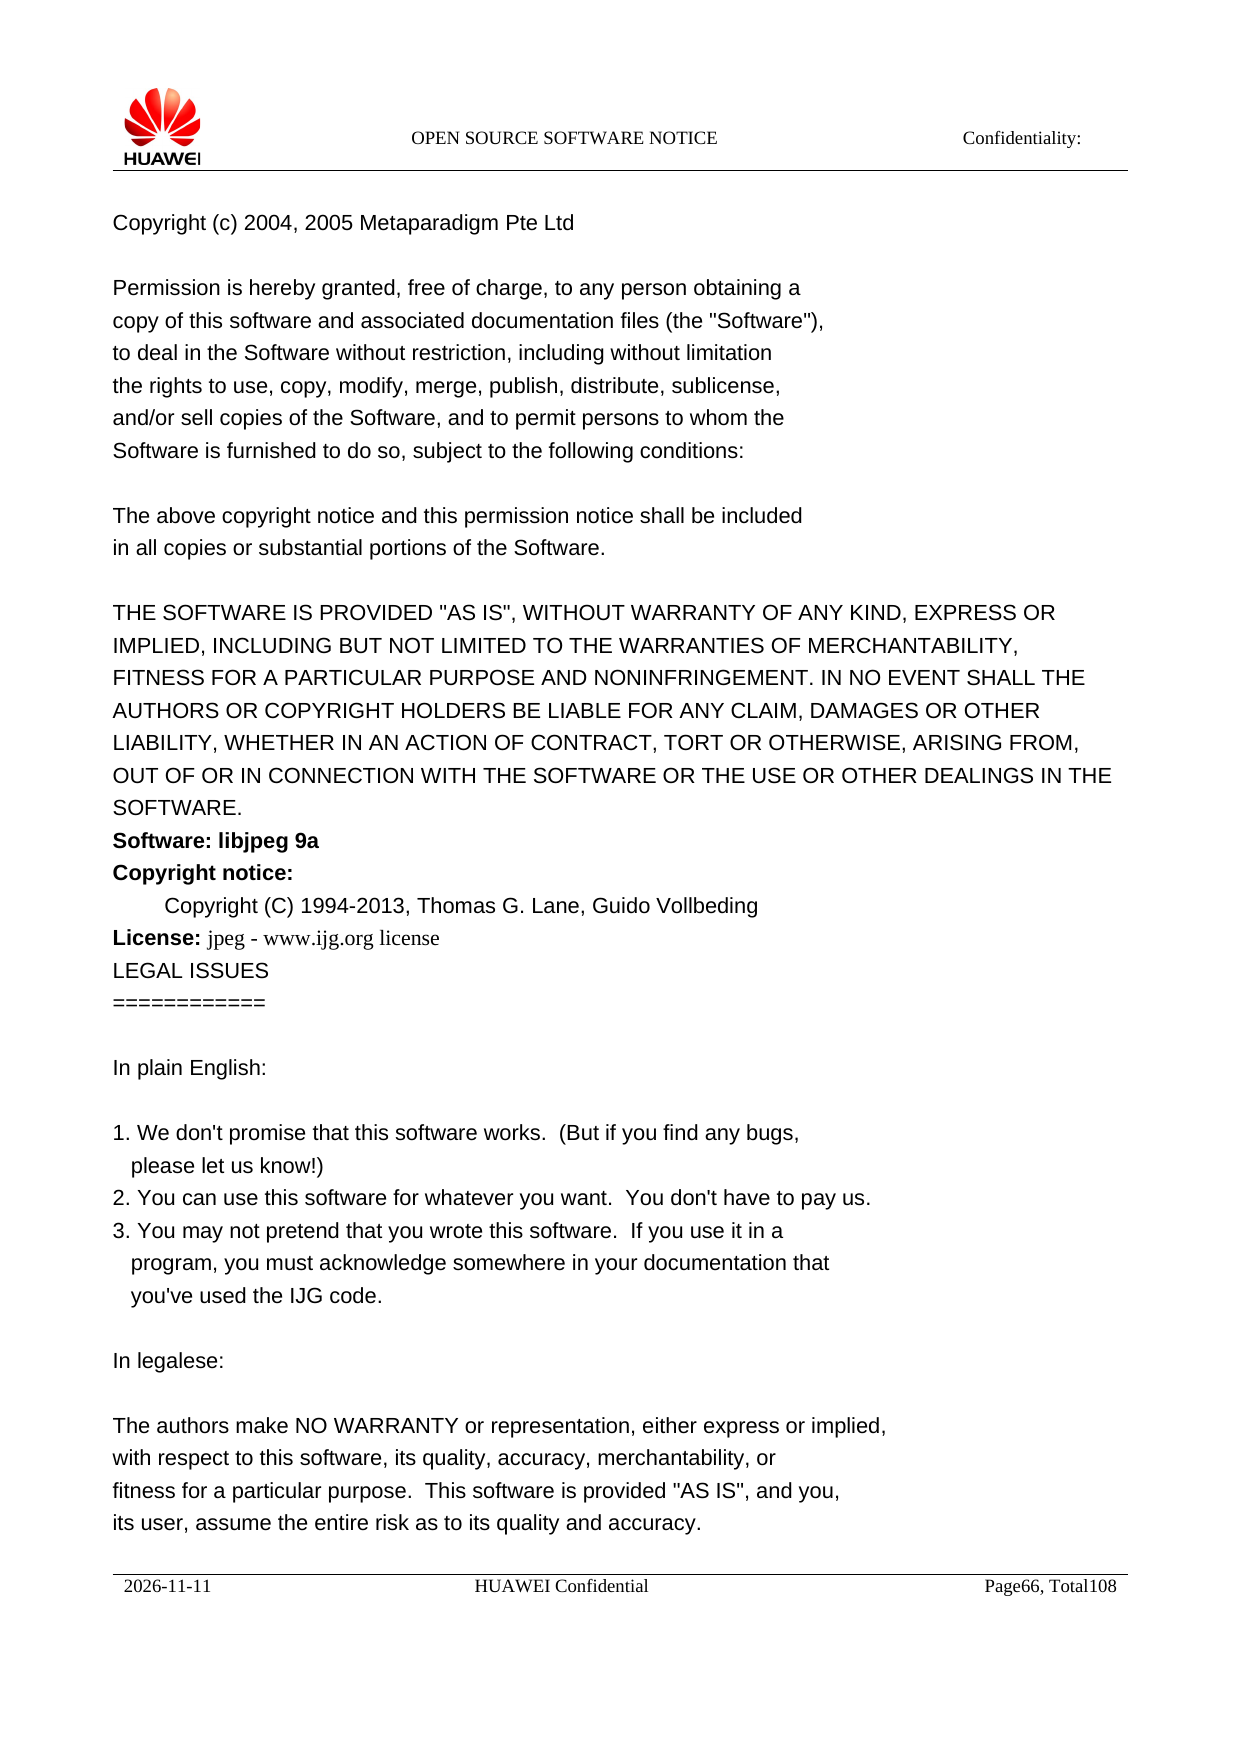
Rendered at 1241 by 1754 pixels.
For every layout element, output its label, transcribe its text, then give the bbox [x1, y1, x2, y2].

text Software is furnished to do so, subject to the following conditions: [112, 434, 1128, 466]
text Copyright notice: [112, 856, 1128, 889]
text License: jpeg - www.ijg.org license [112, 921, 1128, 954]
picture [124, 88, 201, 165]
text LIABILITY, WHETHER IN AN ACTION OF CONTRACT, TORT OR OTHERWISE, ARISING FROM, [112, 726, 1128, 759]
text The above copyright notice and this permission notice shall be included [112, 499, 1128, 531]
text the rights to use, copy, modify, merge, publish, distribute, sublicense, [112, 369, 1128, 401]
text SOFTWARE. [112, 791, 1128, 824]
text In legalese: [112, 1344, 1128, 1376]
text 1. We don't promise that this software works. (But if you find any bugs, [112, 1116, 1128, 1149]
text The authors make NO WARRANTY or representation, either express or implied, [112, 1409, 1128, 1441]
text program, you must acknowledge somewhere in your documentation that [112, 1246, 1128, 1279]
text Software: libjpeg 9a [112, 824, 1128, 856]
text to deal in the Software without restriction, including without limitation [112, 336, 1128, 369]
text OUT OF OR IN CONNECTION WITH THE SOFTWARE OR THE USE OR OTHER DEALINGS IN THE [112, 759, 1128, 791]
text 3. You may not pretend that you wrote this software. If you use it in a [112, 1214, 1128, 1246]
text and/or sell copies of the Software, and to permit persons to whom the [112, 401, 1128, 434]
text please let us know!) [112, 1149, 1128, 1181]
text you've used the IJG code. [112, 1279, 1128, 1311]
text ============ [112, 986, 1128, 1019]
text Copyright (c) 2004, 2005 Metaparadigm Pte Ltd [112, 206, 1128, 239]
text Copyright (C) 1994-2013, Thomas G. Lane, Guido Vollbeding [112, 889, 1128, 921]
text LEGAL ISSUES [112, 954, 1128, 986]
text Permission is hereby granted, free of charge, to any person obtaining a [112, 271, 1128, 304]
text 2. You can use this software for whatever you want. You don't have to pay us. [112, 1181, 1128, 1214]
text FITNESS FOR A PARTICULAR PURPOSE AND NONINFRINGEMENT. IN NO EVENT SHALL THE [112, 661, 1128, 694]
text its user, assume the entire risk as to its quality and accuracy. [112, 1506, 1128, 1539]
text in all copies or substantial portions of the Software. [112, 531, 1128, 564]
text THE SOFTWARE IS PROVIDED "AS IS", WITHOUT WARRANTY OF ANY KIND, EXPRESS OR [112, 596, 1128, 629]
text IMPLIED, INCLUDING BUT NOT LIMITED TO THE WARRANTIES OF MERCHANTABILITY, [112, 629, 1128, 661]
text copy of this software and associated documentation files (the "Software"), [112, 304, 1128, 336]
text AUTHORS OR COPYRIGHT HOLDERS BE LIABLE FOR ANY CLAIM, DAMAGES OR OTHER [112, 694, 1128, 726]
text with respect to this software, its quality, accuracy, merchantability, or [112, 1441, 1128, 1474]
text fitness for a particular purpose. This software is provided "AS IS", and you, [112, 1474, 1128, 1506]
text In plain English: [112, 1051, 1128, 1084]
